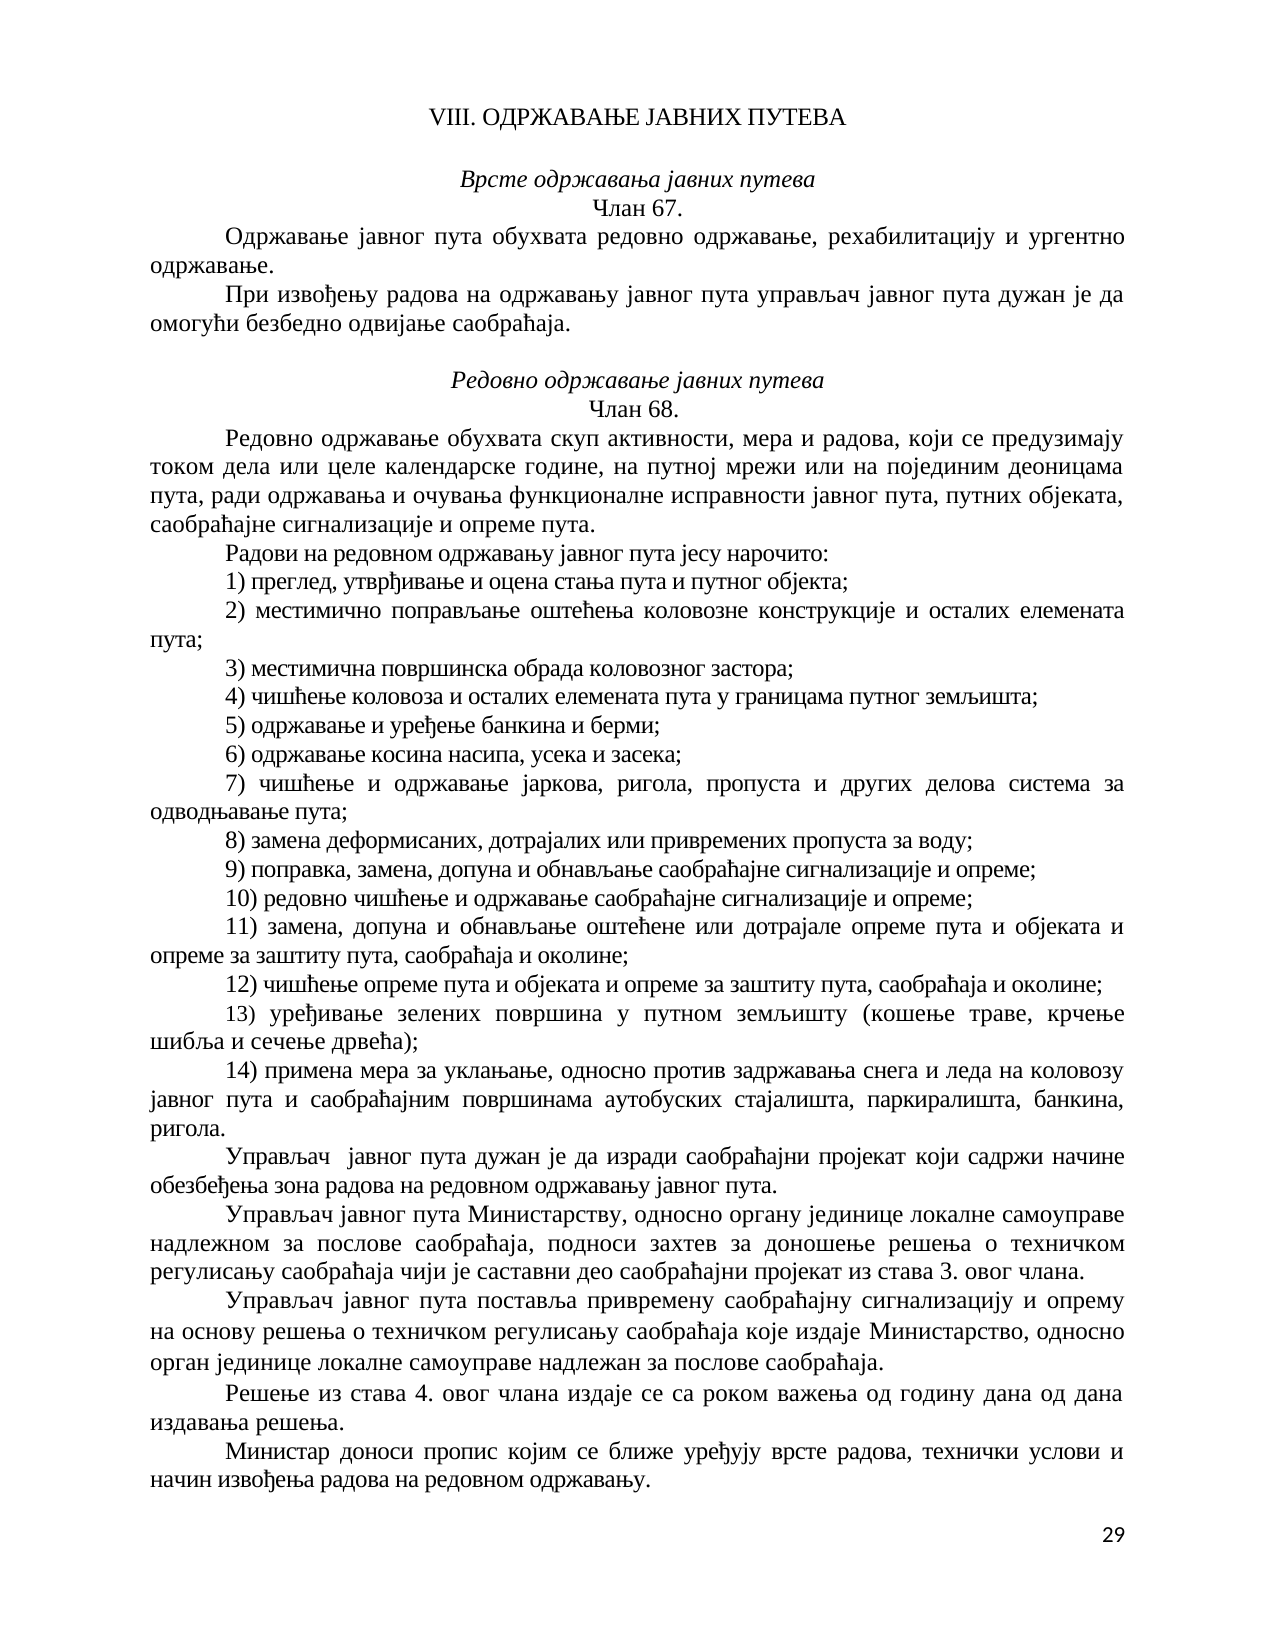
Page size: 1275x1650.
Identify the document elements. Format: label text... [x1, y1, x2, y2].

text 9) поправка, замена, допуна и обнављање саобраћајне сигнализације и опреме; [150, 854, 1125, 883]
text 4) чишћење коловоза и осталих елемената пута у границама путног земљишта; [150, 681, 1125, 710]
text Редовно одржавање јавних путева [150, 365, 1125, 394]
text Радови на редовном одржавању јавног пута јесу нарочито: [150, 538, 1125, 566]
text Члан 68. [142, 394, 1125, 423]
text 3) местимична површинска обрада коловозног застора; [150, 653, 1125, 681]
text 8) замена деформисаних, дотрајалих или привремених пропуста за воду; [150, 825, 1125, 854]
text 13) уређивање зелених површина у путном земљишту (кошење траве, крчење шибља и сечење дрвећа); [150, 998, 1125, 1055]
text Управљач јавног пута Министарству, односно органу јединице локалне самоуправе надлежном за послове саобраћаја, подноси захтев за доношење решења о техничком регулисању саобраћаја чији је саставни део саобраћајни пројекат из става 3. овог члана. [150, 1199, 1125, 1285]
text 5) одржавање и уређење банкина и берми; [150, 710, 1125, 739]
text 7) чишћење и одржавање јаркова, ригола, пропуста и других делова система за одводњавање пута; [150, 768, 1125, 825]
text Члан 67. [150, 193, 1125, 221]
text 10) редовно чишћење и одржавање саобраћајне сигнализације и опреме; [150, 883, 1125, 911]
text Одржавање јавног пута обухвата редовно одржавање, рехабилитацију и ургентно одржавање. [150, 221, 1125, 279]
text VIII. ОДРЖАВАЊЕ ЈАВНИХ ПУТЕВА [150, 102, 1125, 131]
text Редовно одржавање обухвата скуп активности, мера и радова, који се предузимају током дела или целе календарске године, на путној мрежи или на појединим деоницама пута, ради одржавања и очувања функционалне исправности јавног пута, путних објеката, саобраћајне сигнализације и опреме пута. [150, 423, 1125, 538]
text Управљач јавног пута поставља привремену саобраћајну сигнализацију и опрему на основу решења о техничком регулисању саобраћаја које издаје Министарство, односно орган јединице локалне самоуправе надлежан за послове саобраћаја. [150, 1285, 1125, 1376]
text Решење из става 4. овог члана издаје се са роком важења од годину дана од дана издавања решења. [150, 1378, 1125, 1436]
text 12) чишћење опреме пута и објеката и опреме за заштиту пута, саобраћаја и околине; [150, 969, 1125, 998]
text Врсте одржавања јавних путева [150, 164, 1125, 193]
text Министар доноси пропис којим се ближе уређују врсте радова, технички услови и начин извођења радова на редовном одржавању. [150, 1436, 1125, 1493]
text При извођењу радова на одржавању јавног пута управљач јавног пута дужан је да омогући безбеднo одвијање саобраћаја. [150, 279, 1125, 336]
text 1) преглед, утврђивање и оцена стања пута и путног објекта; [150, 566, 1125, 595]
text 2) местимично поправљање оштећења коловозне конструкције и осталих елемената пута; [150, 595, 1125, 653]
text 11) замена, допуна и обнављање оштећене или дотрајале опреме пута и објеката и опреме за заштиту пута, саобраћаја и околине; [150, 911, 1125, 969]
text 6) одржавање косина насипа, усека и засека; [150, 739, 1125, 768]
text 14) примена мера за уклањање, односно против задржавања снега и леда на коловозу јавног пута и саобраћајним површинама аутобуских стајалишта, паркиралишта, банкина, ригола. [150, 1055, 1125, 1141]
text Управљач јавног пута дужан је да изради саобраћајни пројекат који садржи начине обезбеђења зона радова на редовном одржавању јавног пута. [150, 1141, 1125, 1199]
